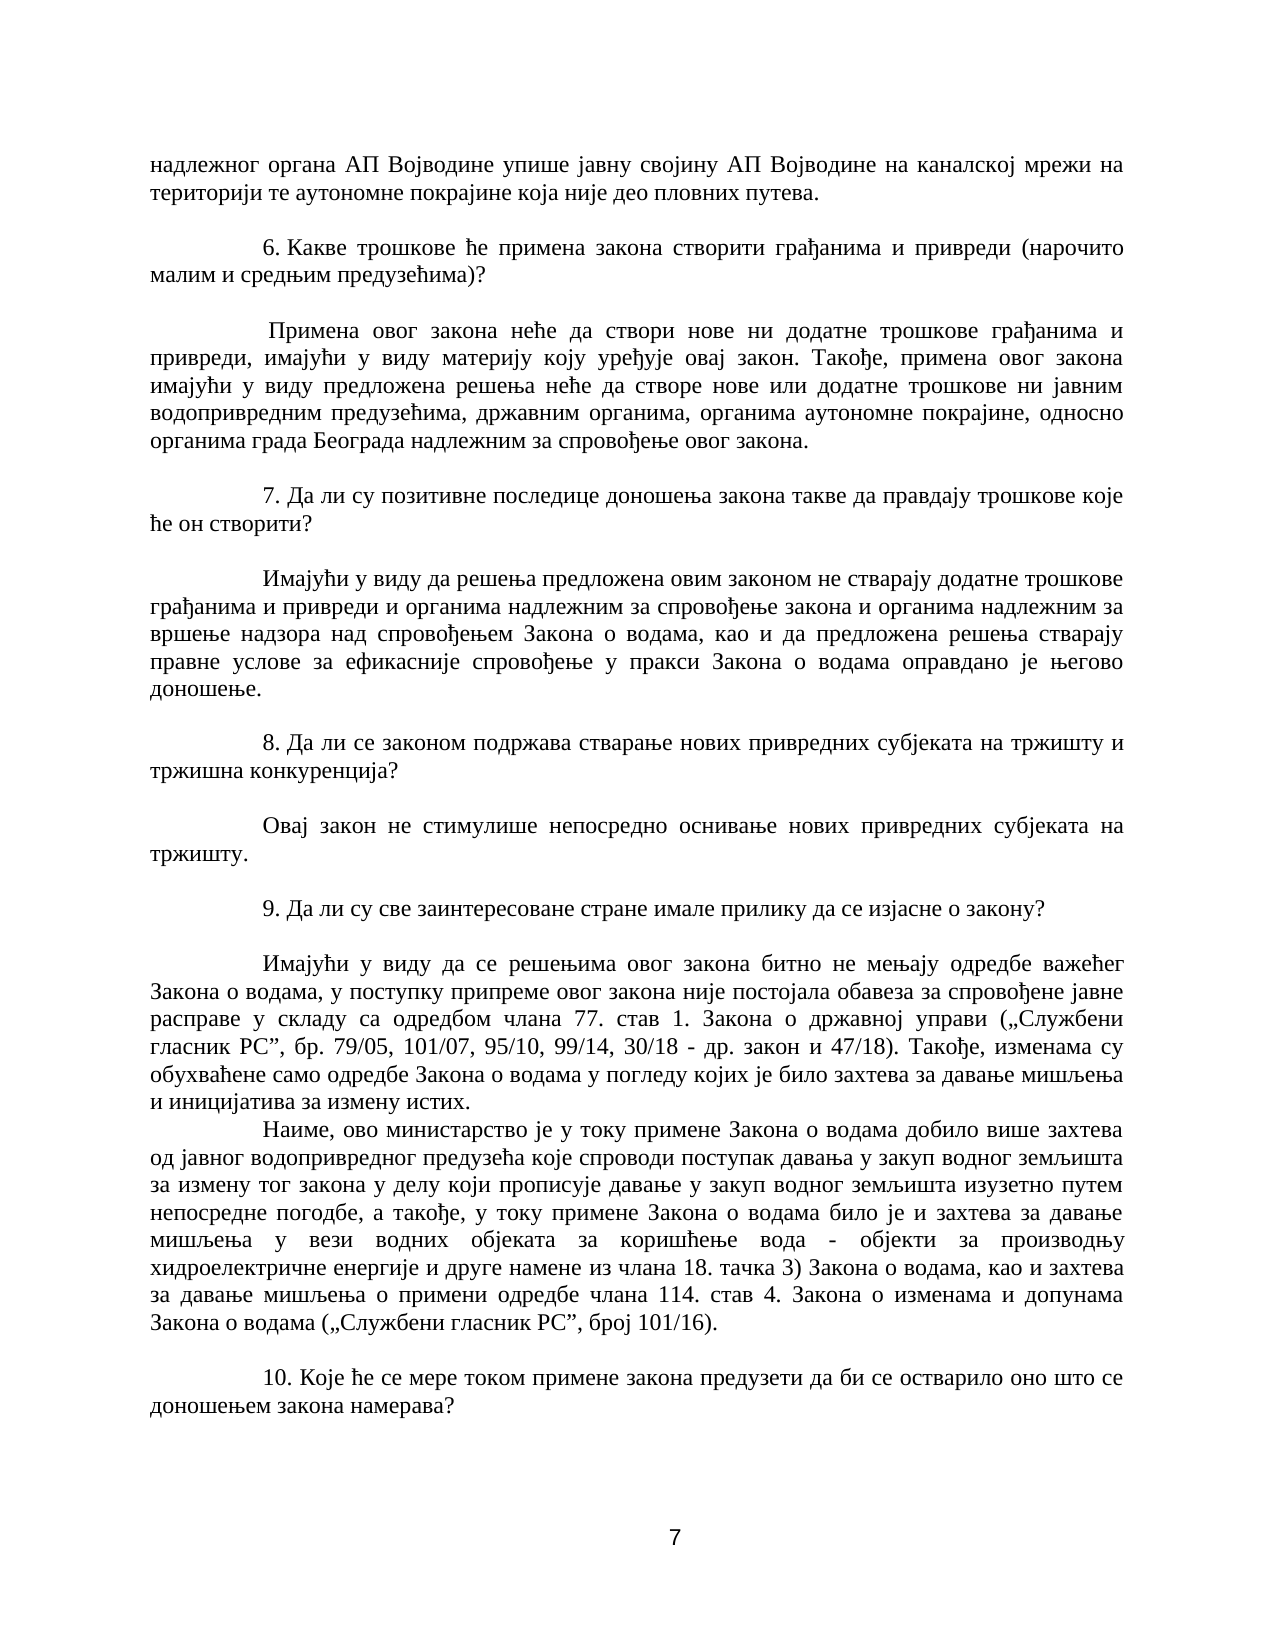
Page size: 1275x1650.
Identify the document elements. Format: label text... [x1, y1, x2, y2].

text 6. Какве трошкове ће примена закона створити грађанима и привреди (нарочито малим и средњим предузећима)? [150, 233, 1125, 288]
text Имајући у виду да се решењима овог закона битно не мењају одредбе важећег Закона о водама, у поступку припреме овог закона није постојала обавеза за спровођене јавне расправе у складу са одредбом члана 77. став 1. Закона о државној управи („Службени гласник РС”, бр. 79/05, 101/07, 95/10, 99/14, 30/18 - др. закон и 47/18). Такође, изменама су обухваћене само одредбе Закона о водама у погледу којих је било захтева за давање мишљења и иницијатива за измену истих. [150, 949, 1125, 1115]
text Примена овог закона неће да створи нове ни додатне трошкове грађанима и привреди, имајући у виду материју коју уређује овај закон. Такође, примена овог закона имајући у виду предложена решења неће да створе нове или додатне трошкове ни јавним водопривредним предузећима, државним органима, органима аутономне покрајине, односно органима града Београда надлежним за спровођење овог закона. [150, 316, 1125, 454]
text 8. Да ли се законом подржава стварање нових привредних субјеката на тржишту и тржишна конкуренција? [150, 728, 1125, 784]
text Овај закон не стимулише непосредно оснивање нових привредних субјеката на тржишту. [150, 811, 1125, 866]
text 10. Које ће се мере током примене закона предузети да би се остварило оно што се доношењем закона намерава? [150, 1363, 1125, 1418]
text Наиме, ово министарство је у току примене Закона о водама добило више захтева од јавног водопривредног предузећа које спроводи поступак давања у закуп водног земљишта за измену тог закона у делу који прописује давање у закуп водног земљишта изузетно путем непосредне погодбе, а такође, у току примене Закона о водама било је и захтева за давање мишљења у вези водних објеката за коришћење вода - објекти за производњу хидроелектричне енергије и друге намене из члана 18. тачка 3) Закона о водама, као и захтева за давање мишљења о примени одредбе члана 114. став 4. Закона о изменама и допунама Закона о водама („Службени гласник РС”, број 101/16). [150, 1115, 1125, 1336]
text 7. Да ли су позитивне последице доношења закона такве да правдају трошкове које ће он створити? [150, 481, 1125, 536]
text 9. Да ли су све заинтересоване стране имале прилику да се изјасне о закону? [150, 894, 1125, 922]
text Имајући у виду да решења предложена овим законом не стварају додатне трошкове грађанима и привреди и органима надлежним за спровођење закона и органима надлежним за вршење надзора над спровођењем Закона о водама, као и да предложена решења стварају правне услове за ефикасније спровођење у пракси Закона о водама оправдано је његово доношење. [150, 564, 1125, 702]
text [150, 150, 1125, 205]
